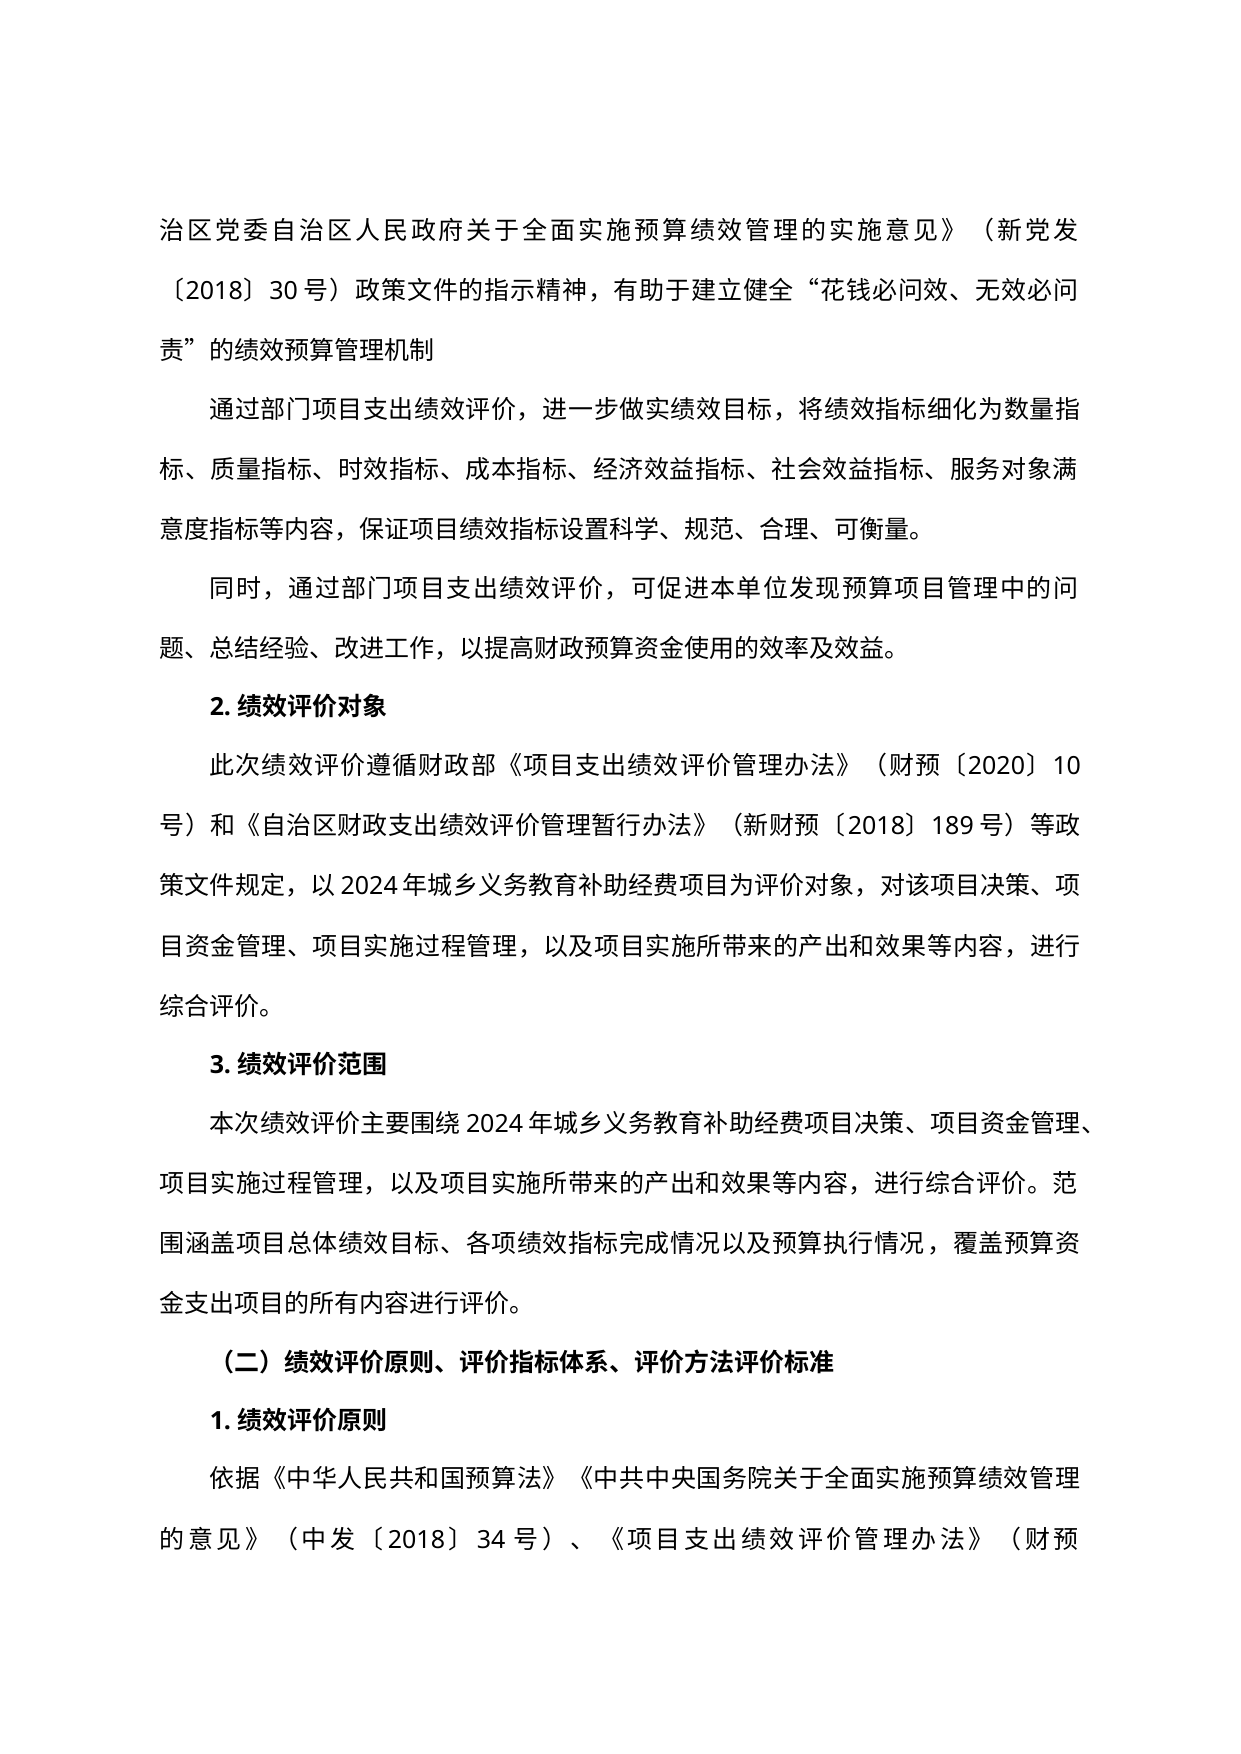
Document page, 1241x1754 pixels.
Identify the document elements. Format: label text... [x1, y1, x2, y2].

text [159, 1457, 1081, 1557]
text 同时，通过部门项目支出绩效评价，可促进本单位发现预算项目管理中的问题、总结经验、改进工作，以提高财政预算资金使用的效率及效益。 [159, 566, 1081, 667]
text 此次绩效评价遵循财政部《项目支出绩效评价管理办法》（财预〔2020〕10号）和《自治区财政支出绩效评价管理暂行办法》（新财预〔2018〕189号）等政策文件规定，以2024年城乡义务教育补助经费项目为评价对象，对该项目决策、项目资金管理、项目实施过程管理，以及项目实施所带来的产出和效果等内容，进行综合评价。 [159, 743, 1081, 1024]
text 1. 绩效评价原则 [159, 1399, 1081, 1439]
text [159, 208, 1081, 369]
text 通过部门项目支出绩效评价，进一步做实绩效目标，将绩效指标细化为数量指标、质量指标、时效指标、成本指标、经济效益指标、社会效益指标、服务对象满意度指标等内容，保证项目绩效指标设置科学、规范、合理、可衡量。 [159, 387, 1081, 548]
text 2. 绩效评价对象 [159, 685, 1081, 725]
text （二）绩效评价原则、评价指标体系、评价方法评价标准 [159, 1340, 1081, 1381]
text 本次绩效评价主要围绕2024年城乡义务教育补助经费项目决策、项目资金管理、项目实施过程管理，以及项目实施所带来的产出和效果等内容，进行综合评价。范围涵盖项目总体绩效目标、各项绩效指标完成情况以及预算执行情况，覆盖预算资金支出项目的所有内容进行评价。 [159, 1101, 1081, 1322]
text 3. 绩效评价范围 [159, 1043, 1081, 1083]
